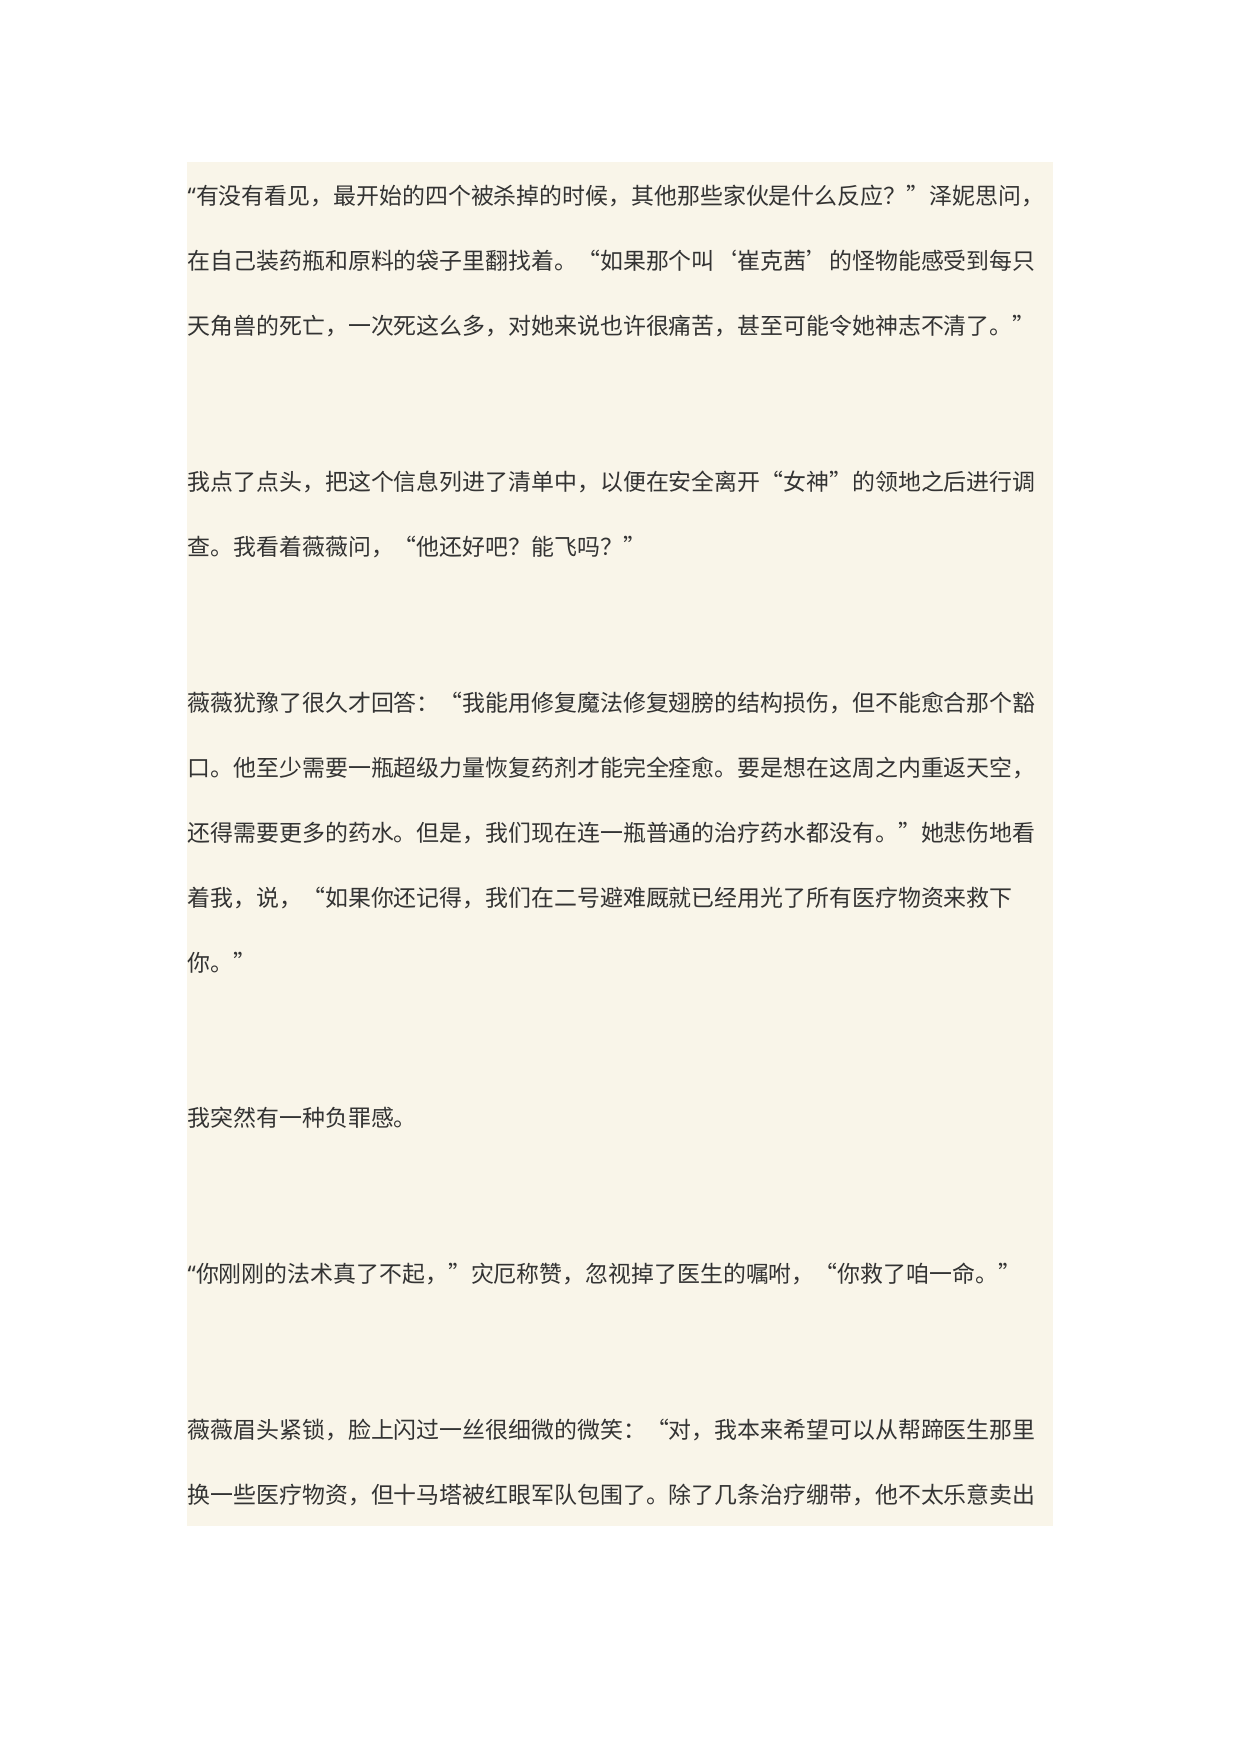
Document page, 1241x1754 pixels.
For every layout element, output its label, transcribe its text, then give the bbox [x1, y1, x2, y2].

text “有没有看见，最开始的四个被杀掉的时候，其他那些家伙是什么反应？”泽妮思问，在自己装药瓶和原料的袋子里翻找着。“如果那个叫‘崔克茜’的怪物能感受到每只天角兽的死亡，一次死这么多，对她来说也许很痛苦，甚至可能令她神志不清了。” [187, 162, 1053, 357]
text “你刚刚的法术真了不起，”灾厄称赞，忽视掉了医生的嘱咐，“你救了咱一命。” [187, 1240, 1053, 1305]
text 我点了点头，把这个信息列进了清单中，以便在安全离开“女神”的领地之后进行调查。我看着薇薇问，“他还好吧？能飞吗？” [187, 448, 1053, 578]
text 薇薇犹豫了很久才回答：“我能用修复魔法修复翅膀的结构损伤，但不能愈合那个豁口。他至少需要一瓶超级力量恢复药剂才能完全痊愈。要是想在这周之内重返天空，还得需要更多的药水。但是，我们现在连一瓶普通的治疗药水都没有。”她悲伤地看着我，说，“如果你还记得，我们在二号避难厩就已经用光了所有医疗物资来救下你。” [187, 669, 1053, 994]
text 我突然有一种负罪感。 [187, 1084, 1053, 1149]
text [187, 1396, 1053, 1526]
